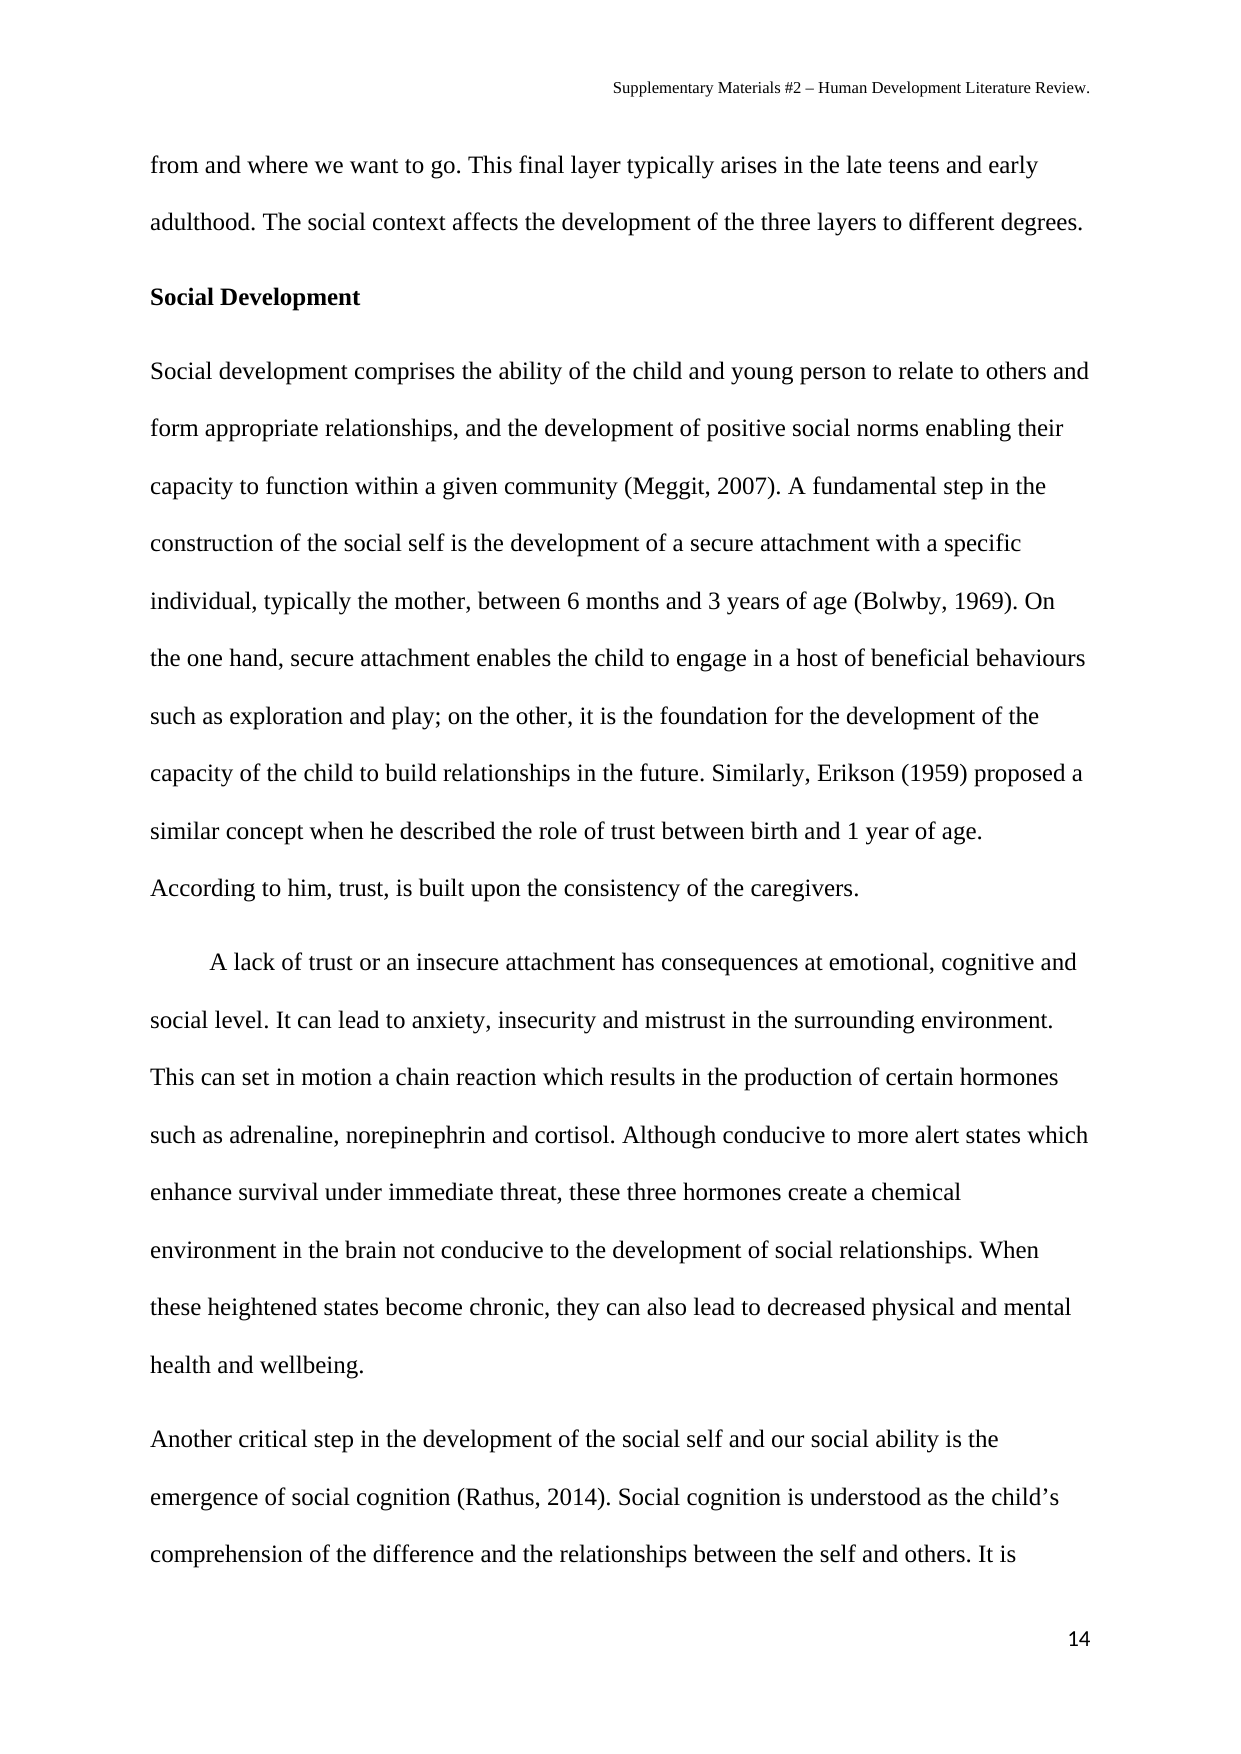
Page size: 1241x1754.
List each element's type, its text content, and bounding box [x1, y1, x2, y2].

text Social development comprises the ability of the child and young person to relate to others and form appropriate relationships, and the development of positive social norms enabling their capacity to function within a given community (Meggit, 2007). A fundamental step in the construction of the social self is the development of a secure attachment with a specific individual, typically the mother, between 6 months and 3 years of age (Bolwby, 1969). On the one hand, secure attachment enables the child to engage in a host of beneficial behaviours such as exploration and play; on the other, it is the foundation for the development of the capacity of the child to build relationships in the future. Similarly, Erikson (1959) proposed a similar concept when he described the role of trust between birth and 1 year of age. According to him, trust, is built upon the consistency of the caregivers. [150, 356, 1090, 902]
text Social Development [150, 282, 1090, 310]
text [150, 1424, 1090, 1568]
text A lack of trust or an insecure attachment has consequences at emotional, cognitive and social level. It can lead to anxiety, insecurity and mistrust in the surrounding environment. This can set in motion a chain reaction which results in the production of certain hormones such as adrenaline, norepinephrin and cortisol. Although conducive to more alert states which enhance survival under immediate threat, these three hormones create a chemical environment in the brain not conducive to the development of social relationships. When these heightened states become chronic, they can also lead to decreased physical and mental health and wellbeing. [150, 947, 1090, 1379]
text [150, 150, 1090, 236]
